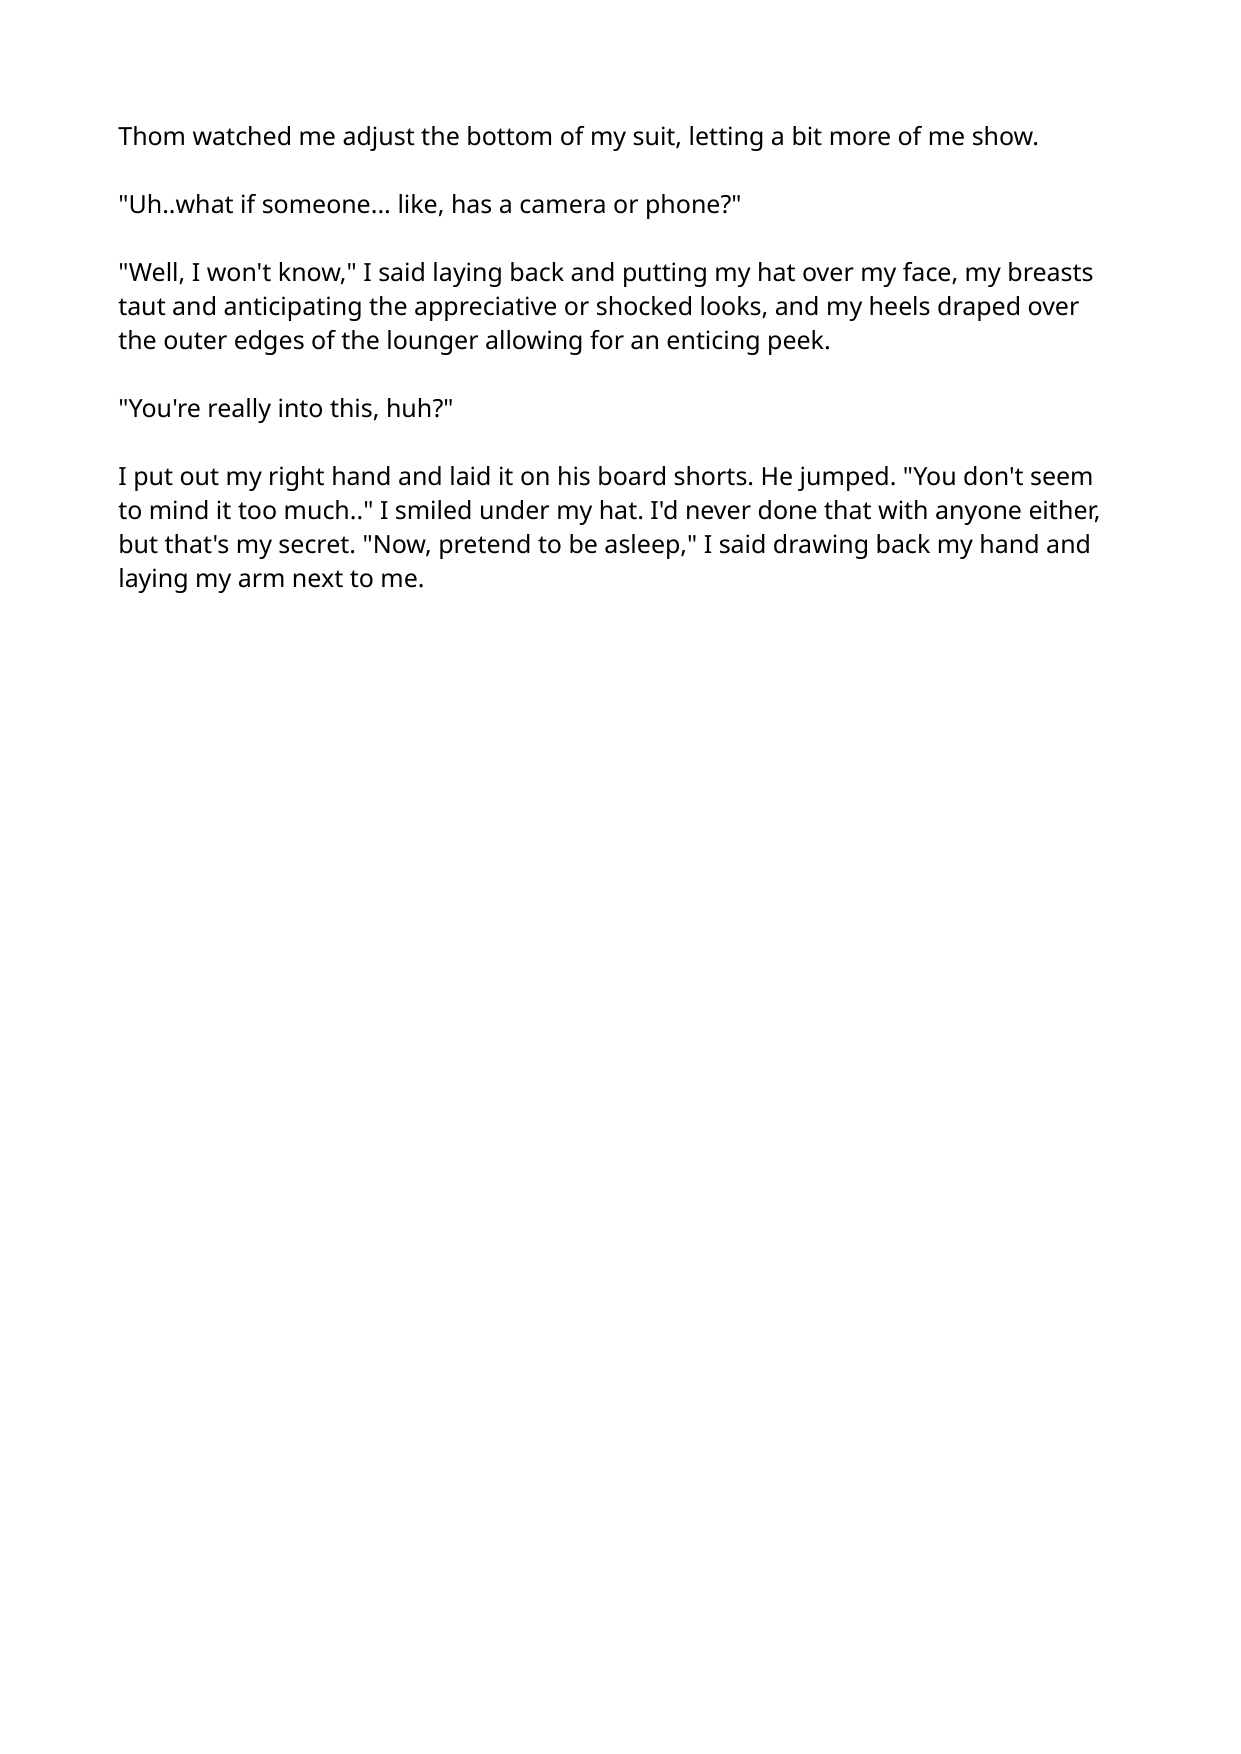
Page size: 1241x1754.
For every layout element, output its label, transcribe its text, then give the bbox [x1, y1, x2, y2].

text I put out my right hand and laid it on his board shorts. He jumped. "You don't seem to mind it too much.." I smiled under my hat. I'd never done that with anyone either, but that's my secret. "Now, pretend to be asleep," I said drawing back my hand and laying my arm next to me. [118, 459, 1122, 595]
text "Uh..what if someone... like, has a camera or phone?" [118, 186, 1122, 220]
text Thom watched me adjust the bottom of my suit, letting a bit more of me show. [118, 118, 1122, 152]
text "You're really into this, huh?" [118, 391, 1122, 425]
text "Well, I won't know," I said laying back and putting my hat over my face, my breasts taut and anticipating the appreciative or shocked looks, and my heels draped over the outer edges of the lounger allowing for an enticing peek. [118, 254, 1122, 357]
